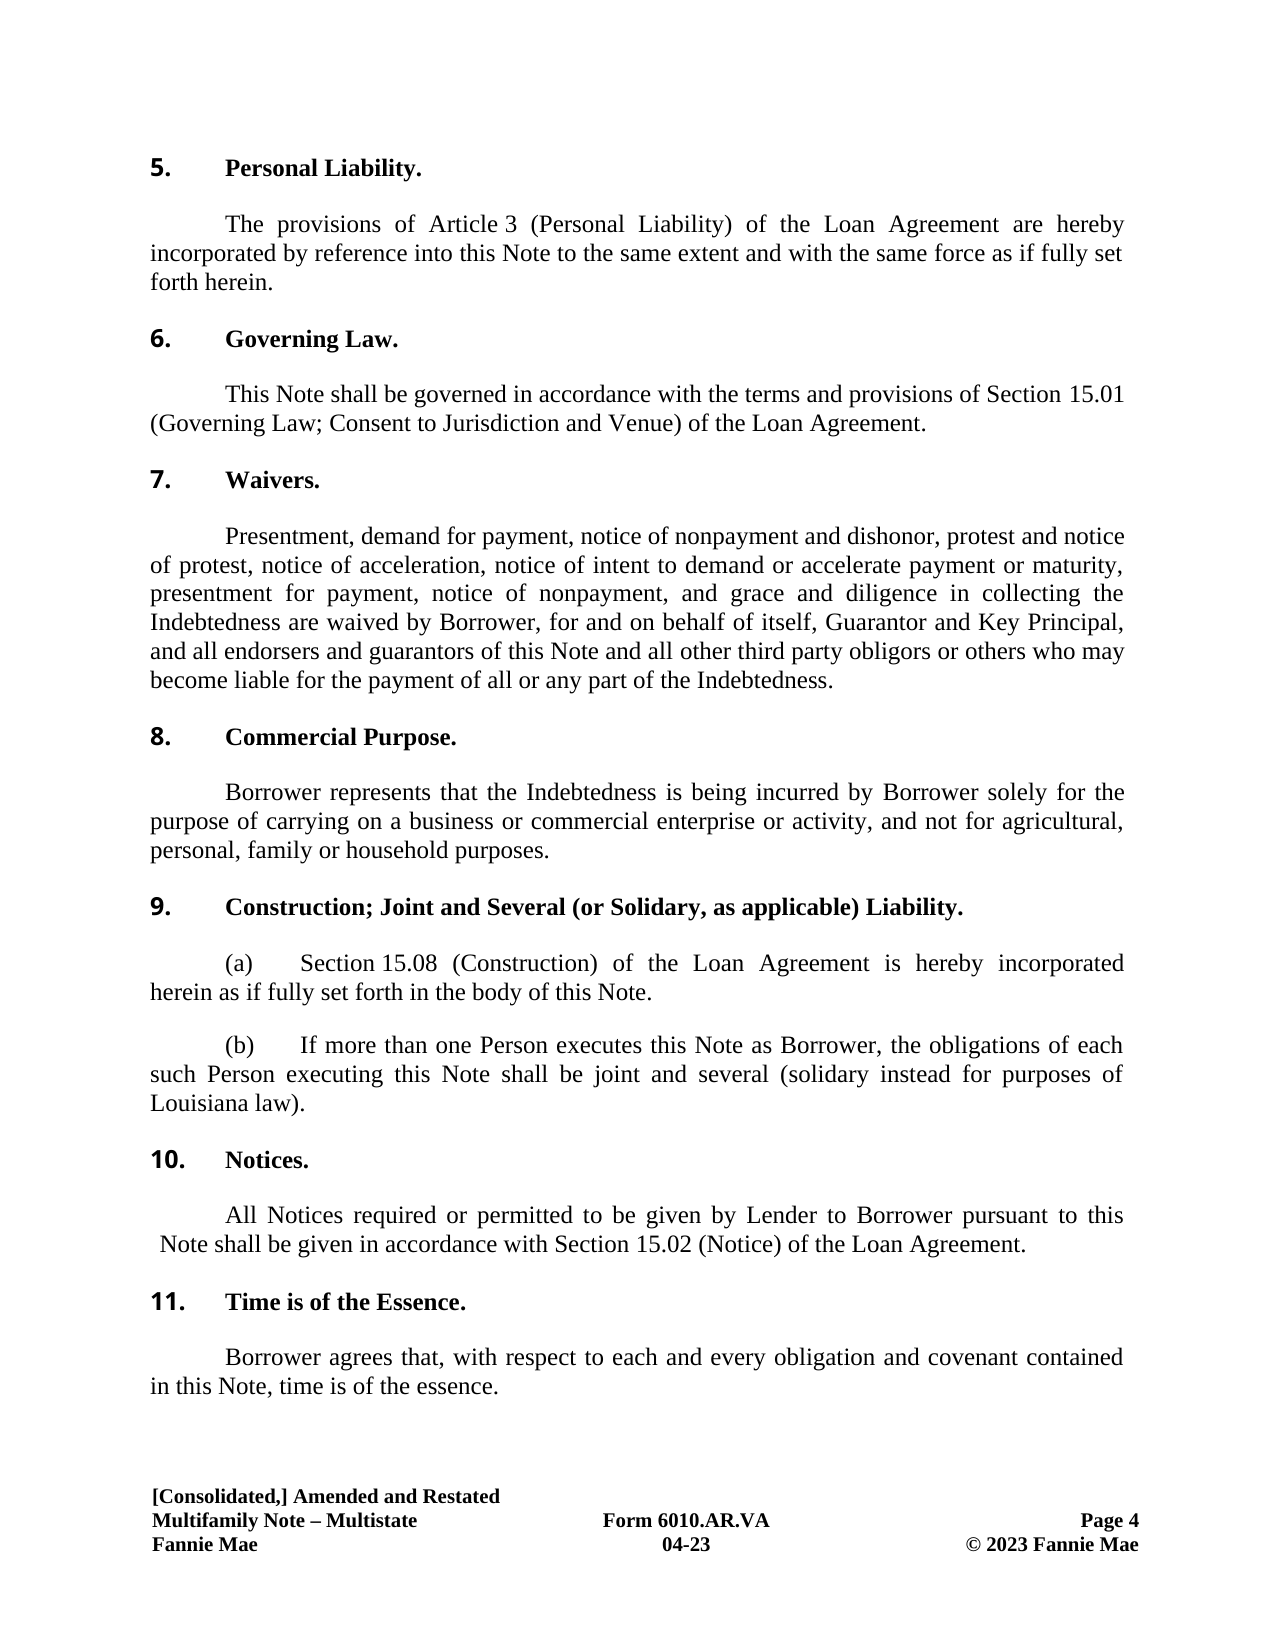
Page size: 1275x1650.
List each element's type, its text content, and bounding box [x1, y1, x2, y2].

list Waivers. [150, 462, 1125, 496]
list Governing Law. [150, 320, 1125, 354]
text The provisions of Article 3 (Personal Liability) of the Loan Agreement are hereby incorporated by reference into this Note to the same extent and with the same force as if fully set forth herein. [150, 209, 1125, 295]
text All Notices required or permitted to be given by Lender to Borrower pursuant to this Note shall be given in accordance with Section 15.02 (Notice) of the Loan Agreement. [159, 1201, 1125, 1258]
list Construction; Joint and Several (or Solidary, as applicable) Liability. [150, 889, 1125, 923]
list Time is of the Essence. [150, 1283, 1125, 1317]
text Presentment, demand for payment, notice of nonpayment and dishonor, protest and notice of protest, notice of acceleration, notice of intent to demand or accelerate payment or maturity, presentment for payment, notice of nonpayment, and grace and diligence in collecting the Indebtedness are waived by Borrower, for and on behalf of itself, Guarantor and Key Principal, and all endorsers and guarantors of this Note and all other third party obligors or others who may become liable for the payment of all or any part of the Indebtedness. [150, 521, 1125, 693]
list Commercial Purpose. [150, 718, 1125, 752]
list Section 15.08 (Construction) of the Loan Agreement is hereby incorporated herein as if fully set forth in the body of this Note. [150, 948, 1125, 1005]
text This Note shall be governed in accordance with the terms and provisions of Section 15.01 (Governing Law; Consent to Jurisdiction and Venue) of the Loan Agreement. [150, 379, 1125, 437]
list If more than one Person executes this Note as Borrower, the obligations of each such Person executing this Note shall be joint and several (solidary instead for purposes of Louisiana law). [150, 1030, 1125, 1117]
list Notices. [150, 1142, 1125, 1176]
list Personal Liability. [150, 150, 1125, 184]
text Borrower agrees that, with respect to each and every obligation and covenant contained in this Note, time is of the essence. [150, 1342, 1125, 1400]
text Borrower represents that the Indebtedness is being incurred by Borrower solely for the purpose of carrying on a business or commercial enterprise or activity, and not for agricultural, personal, family or household purposes. [150, 777, 1125, 864]
